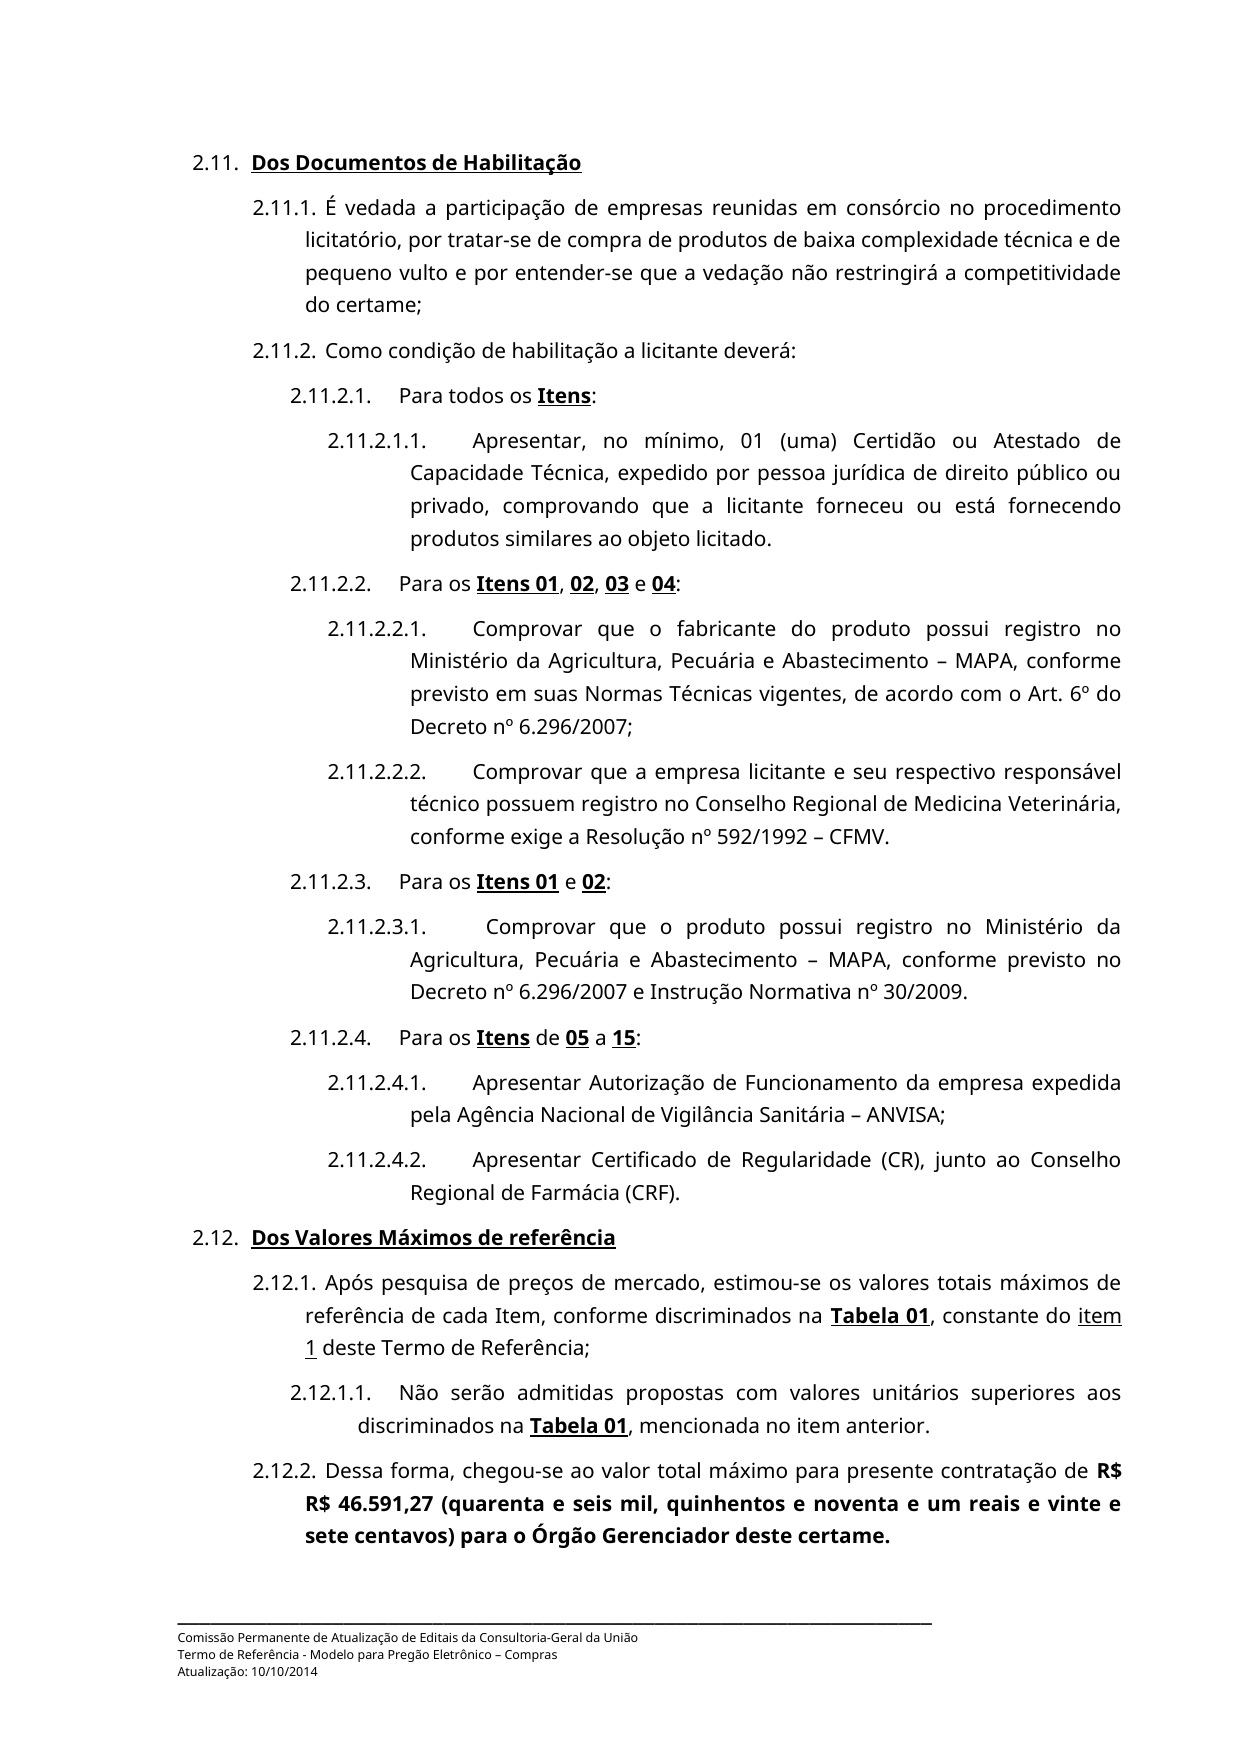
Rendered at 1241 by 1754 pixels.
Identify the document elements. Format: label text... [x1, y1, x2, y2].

list Dessa forma, chegou-se ao valor total máximo para presente contratação de R$ R$ 46.591,27 (quarenta e seis mil, quinhentos e noventa e um reais e vinte e sete centavos) para o Órgão Gerenciador deste certame. [252, 1456, 1122, 1550]
list Dos Valores Máximos de referência [192, 1223, 1122, 1252]
list Comprovar que o produto possui registro no Ministério da Agricultura, Pecuária e Abastecimento – MAPA, conforme previsto no Decreto nº 6.296/2007 e Instrução Normativa nº 30/2009. [327, 912, 1122, 1006]
list Para os Itens de 05 a 15: [290, 1023, 1122, 1051]
list Apresentar, no mínimo, 01 (uma) Certidão ou Atestado de Capacidade Técnica, expedido por pessoa jurídica de direito público ou privado, comprovando que a licitante forneceu ou está fornecendo produtos similares ao objeto licitado. [327, 426, 1122, 552]
list Dos Documentos de Habilitação [192, 148, 1122, 176]
list Não serão admitidas propostas com valores unitários superiores aos discriminados na Tabela 01, mencionada no item anterior. [290, 1378, 1122, 1439]
list Comprovar que a empresa licitante e seu respectivo responsável técnico possuem registro no Conselho Regional de Medicina Veterinária, conforme exige a Resolução nº 592/1992 – CFMV. [327, 757, 1122, 851]
list É vedada a participação de empresas reunidas em consórcio no procedimento licitatório, por tratar-se de compra de produtos de baixa complexidade técnica e de pequeno vulto e por entender-se que a vedação não restringirá a competitividade do certame; [252, 193, 1122, 319]
list Apresentar Autorização de Funcionamento da empresa expedida pela Agência Nacional de Vigilância Sanitária – ANVISA; [327, 1068, 1122, 1129]
list Para os Itens 01 e 02: [290, 867, 1122, 896]
list Para todos os Itens: [290, 381, 1122, 409]
list Após pesquisa de preços de mercado, estimou-se os valores totais máximos de referência de cada Item, conforme discriminados na Tabela 01, constante do item 1 deste Termo de Referência; [252, 1268, 1122, 1362]
list Como condição de habilitação a licitante deverá: [252, 336, 1122, 364]
list Para os Itens 01, 02, 03 e 04: [290, 569, 1122, 597]
list Comprovar que o fabricante do produto possui registro no Ministério da Agricultura, Pecuária e Abastecimento – MAPA, conforme previsto em suas Normas Técnicas vigentes, de acordo com o Art. 6º do Decreto nº 6.296/2007; [327, 614, 1122, 740]
list Apresentar Certificado de Regularidade (CR), junto ao Conselho Regional de Farmácia (CRF). [327, 1145, 1122, 1206]
